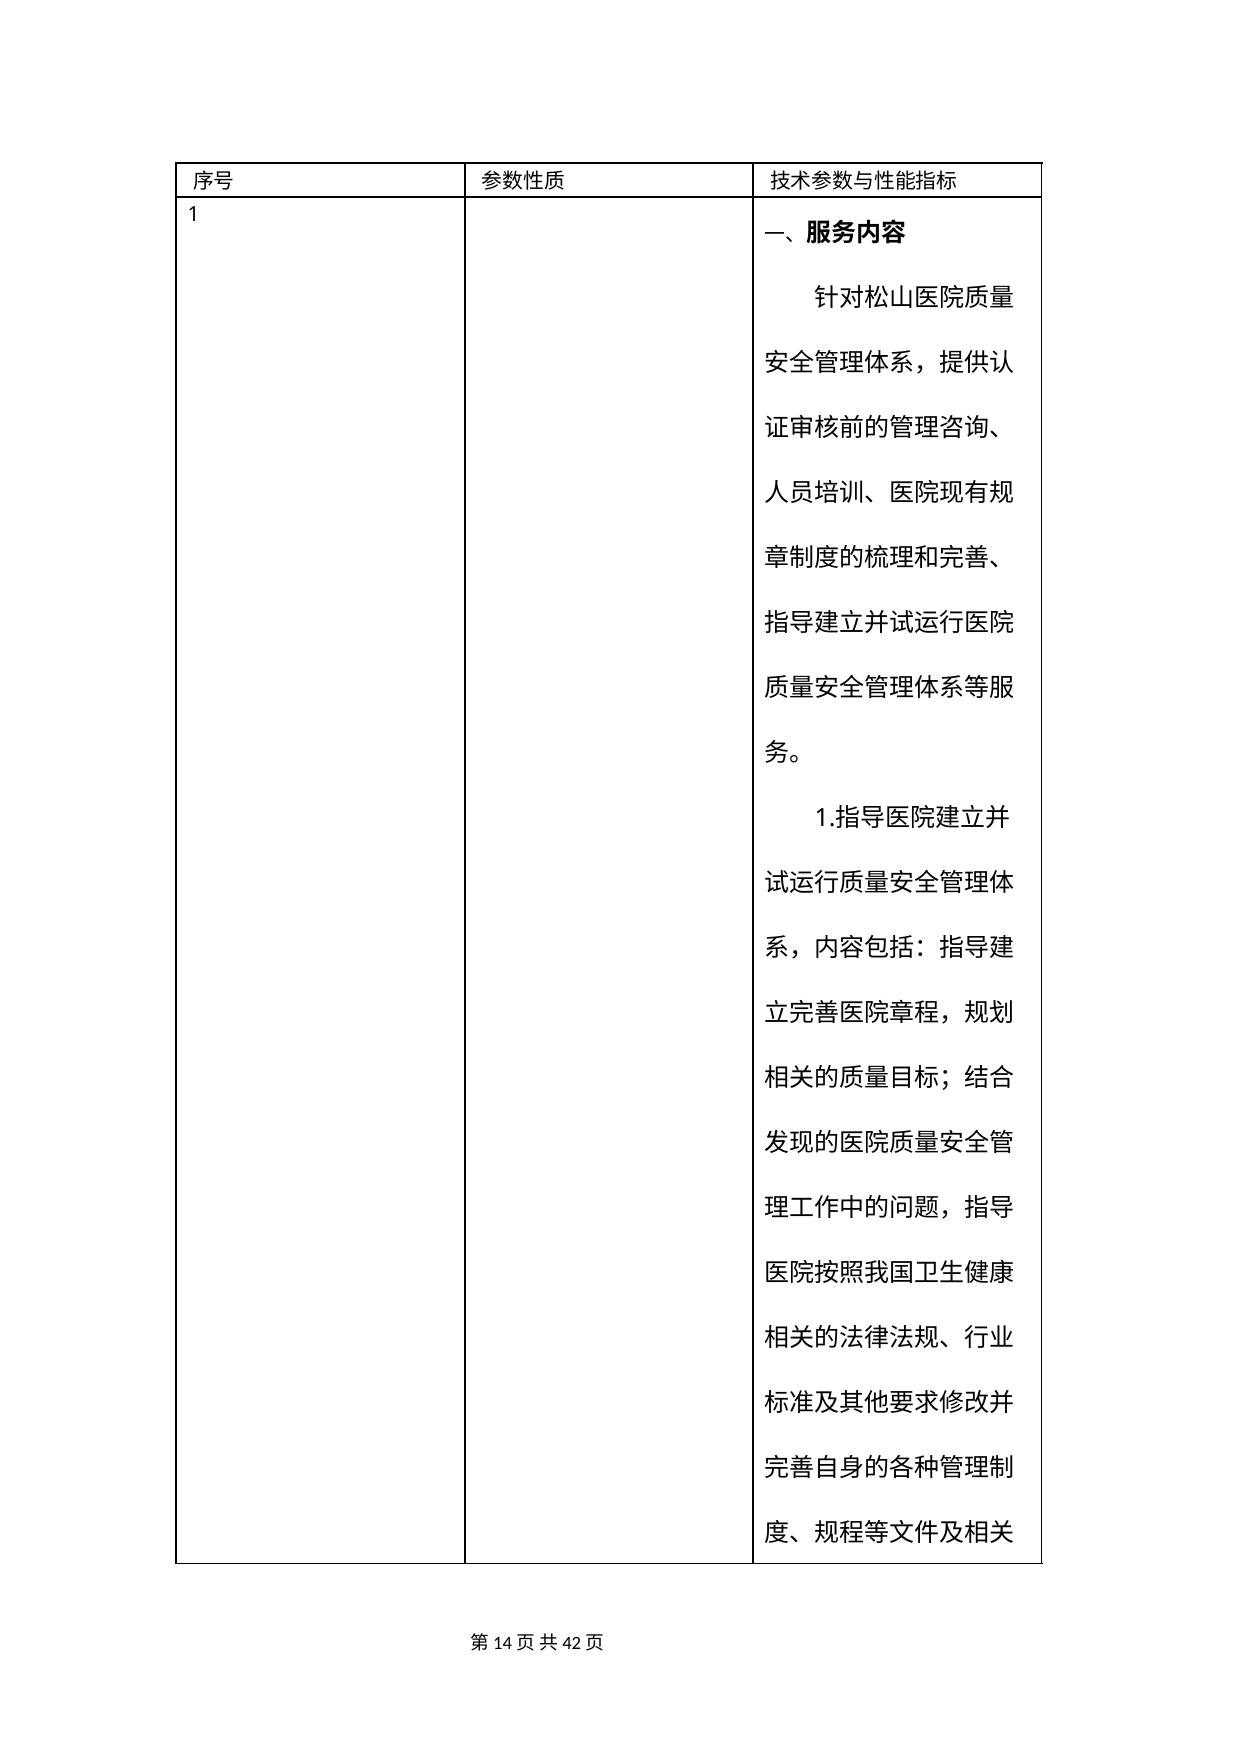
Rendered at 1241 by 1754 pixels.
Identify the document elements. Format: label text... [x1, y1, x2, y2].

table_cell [754, 198, 1041, 1563]
table_header 参数性质 [466, 164, 752, 196]
table_cell [466, 198, 752, 1563]
table_cell 1 [177, 198, 464, 1563]
table_header 序号 [177, 164, 464, 196]
table_header 技术参数与性能指标 [754, 164, 1041, 196]
